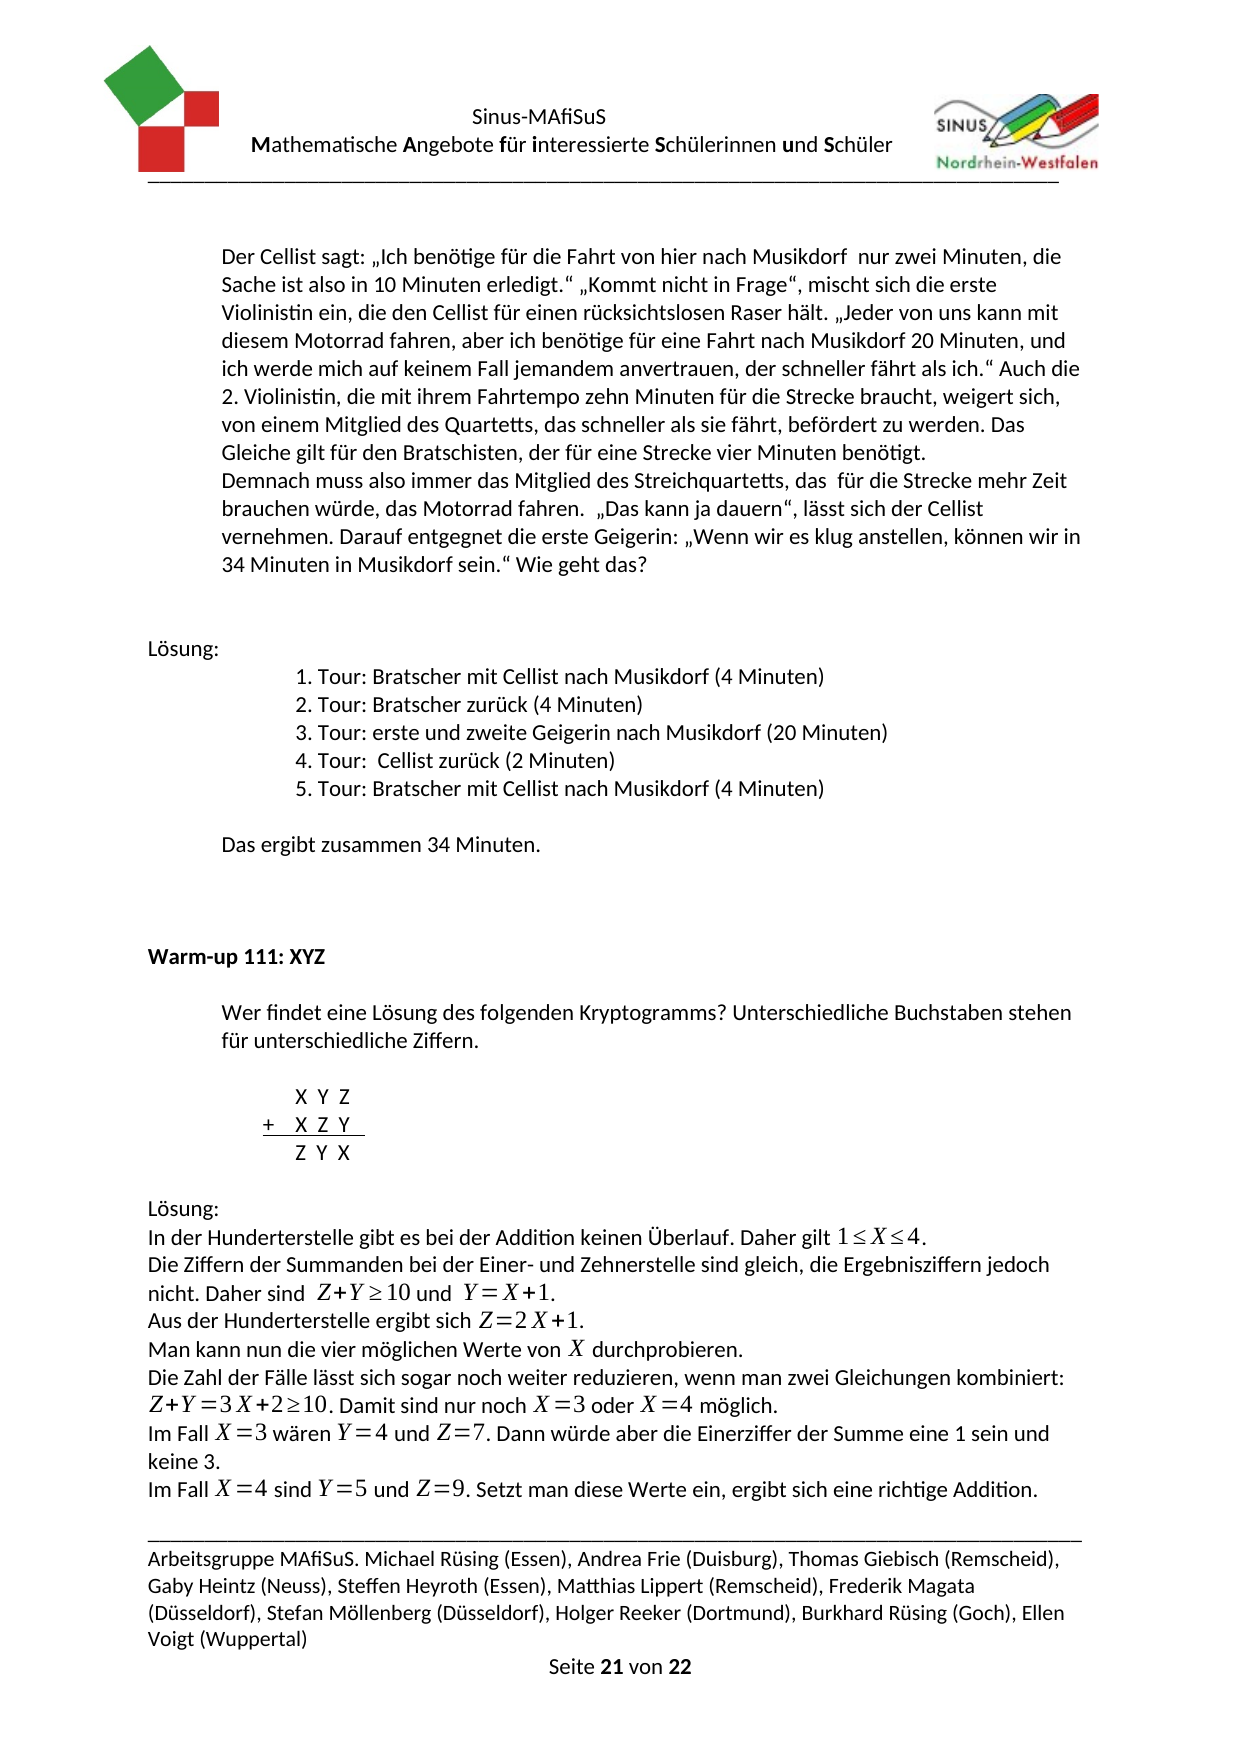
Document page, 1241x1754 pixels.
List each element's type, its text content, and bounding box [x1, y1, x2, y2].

text In der Hunderterstelle gibt es bei der Addition keinen Überlauf. Daher gilt . [148, 1223, 1093, 1251]
picture [934, 94, 1099, 173]
text Die Zahl der Fälle lässt sich sogar noch weiter reduzieren, wenn man zwei Gleichungen kombiniert: [148, 1363, 1093, 1391]
text X Y Z [221, 1082, 1093, 1111]
text Warm-up 111: XYZ [148, 942, 1093, 970]
text 1. Tour: Bratscher mit Cellist nach Musikdorf (4 Minuten) [148, 662, 1093, 690]
text Lösung: [148, 634, 1093, 662]
picture [103, 45, 219, 172]
text Wer findet eine Lösung des folgenden Kryptogramms? Unterschiedliche Buchstaben stehen für unterschiedliche Ziffern. [221, 998, 1093, 1054]
text 3. Tour: erste und zweite Geigerin nach Musikdorf (20 Minuten) [148, 718, 1093, 746]
text 4. Tour: Cellist zurück (2 Minuten) [148, 746, 1093, 774]
text Der Cellist sagt: „Ich benötige für die Fahrt von hier nach Musikdorf nur zwei Minuten, die Sache ist also in 10 Minuten erledigt.“ „Kommt nicht in Frage“, mischt sich die erste Violinistin ein, die den Cellist für einen rücksichtslosen Raser hält. „Jeder von uns kann mit diesem Motorrad fahren, aber ich benötige für eine Fahrt nach Musikdorf 20 Minuten, und ich werde mich auf keinem Fall jemandem anvertrauen, der schneller fährt als ich.“ Auch die 2. Violinistin, die mit ihrem Fahrtempo zehn Minuten für die Strecke braucht, weigert sich, von einem Mitglied des Quartetts, das schneller als sie fährt, befördert zu werden. Das Gleiche gilt für den Bratschisten, der für eine Strecke vier Minuten benötigt. [221, 242, 1093, 466]
text 5. Tour: Bratscher mit Cellist nach Musikdorf (4 Minuten) [148, 774, 1093, 802]
text Die Ziffern der Summanden bei der Einer- und Zehnerstelle sind gleich, die Ergebnisziffern jedoch nicht. Daher sind und . [148, 1251, 1093, 1307]
text Aus der Hunderterstelle ergibt sich . [148, 1307, 1093, 1335]
text + X Z Y [148, 1111, 1093, 1138]
text Demnach muss also immer das Mitglied des Streichquartetts, das für die Strecke mehr Zeit brauchen würde, das Motorrad fahren. „Das kann ja dauern“, lässt sich der Cellist vernehmen. Darauf entgegnet die erste Geigerin: „Wenn wir es klug anstellen, können wir in 34 Minuten in Musikdorf sein.“ Wie geht das? [221, 466, 1093, 578]
text Im Fall sind und . Setzt man diese Werte ein, ergibt sich eine richtige Addition. [148, 1475, 1093, 1503]
text Im Fall wären und . Dann würde aber die Einerziffer der Summe eine 1 sein und keine 3. [148, 1419, 1093, 1475]
text . Damit sind nur noch oder möglich. [148, 1391, 1093, 1419]
text Man kann nun die vier möglichen Werte von durchprobieren. [148, 1335, 1093, 1363]
text 2. Tour: Bratscher zurück (4 Minuten) [148, 690, 1093, 718]
text Z Y X [148, 1138, 1093, 1167]
text Das ergibt zusammen 34 Minuten. [148, 830, 1093, 858]
text Lösung: [148, 1194, 1093, 1223]
